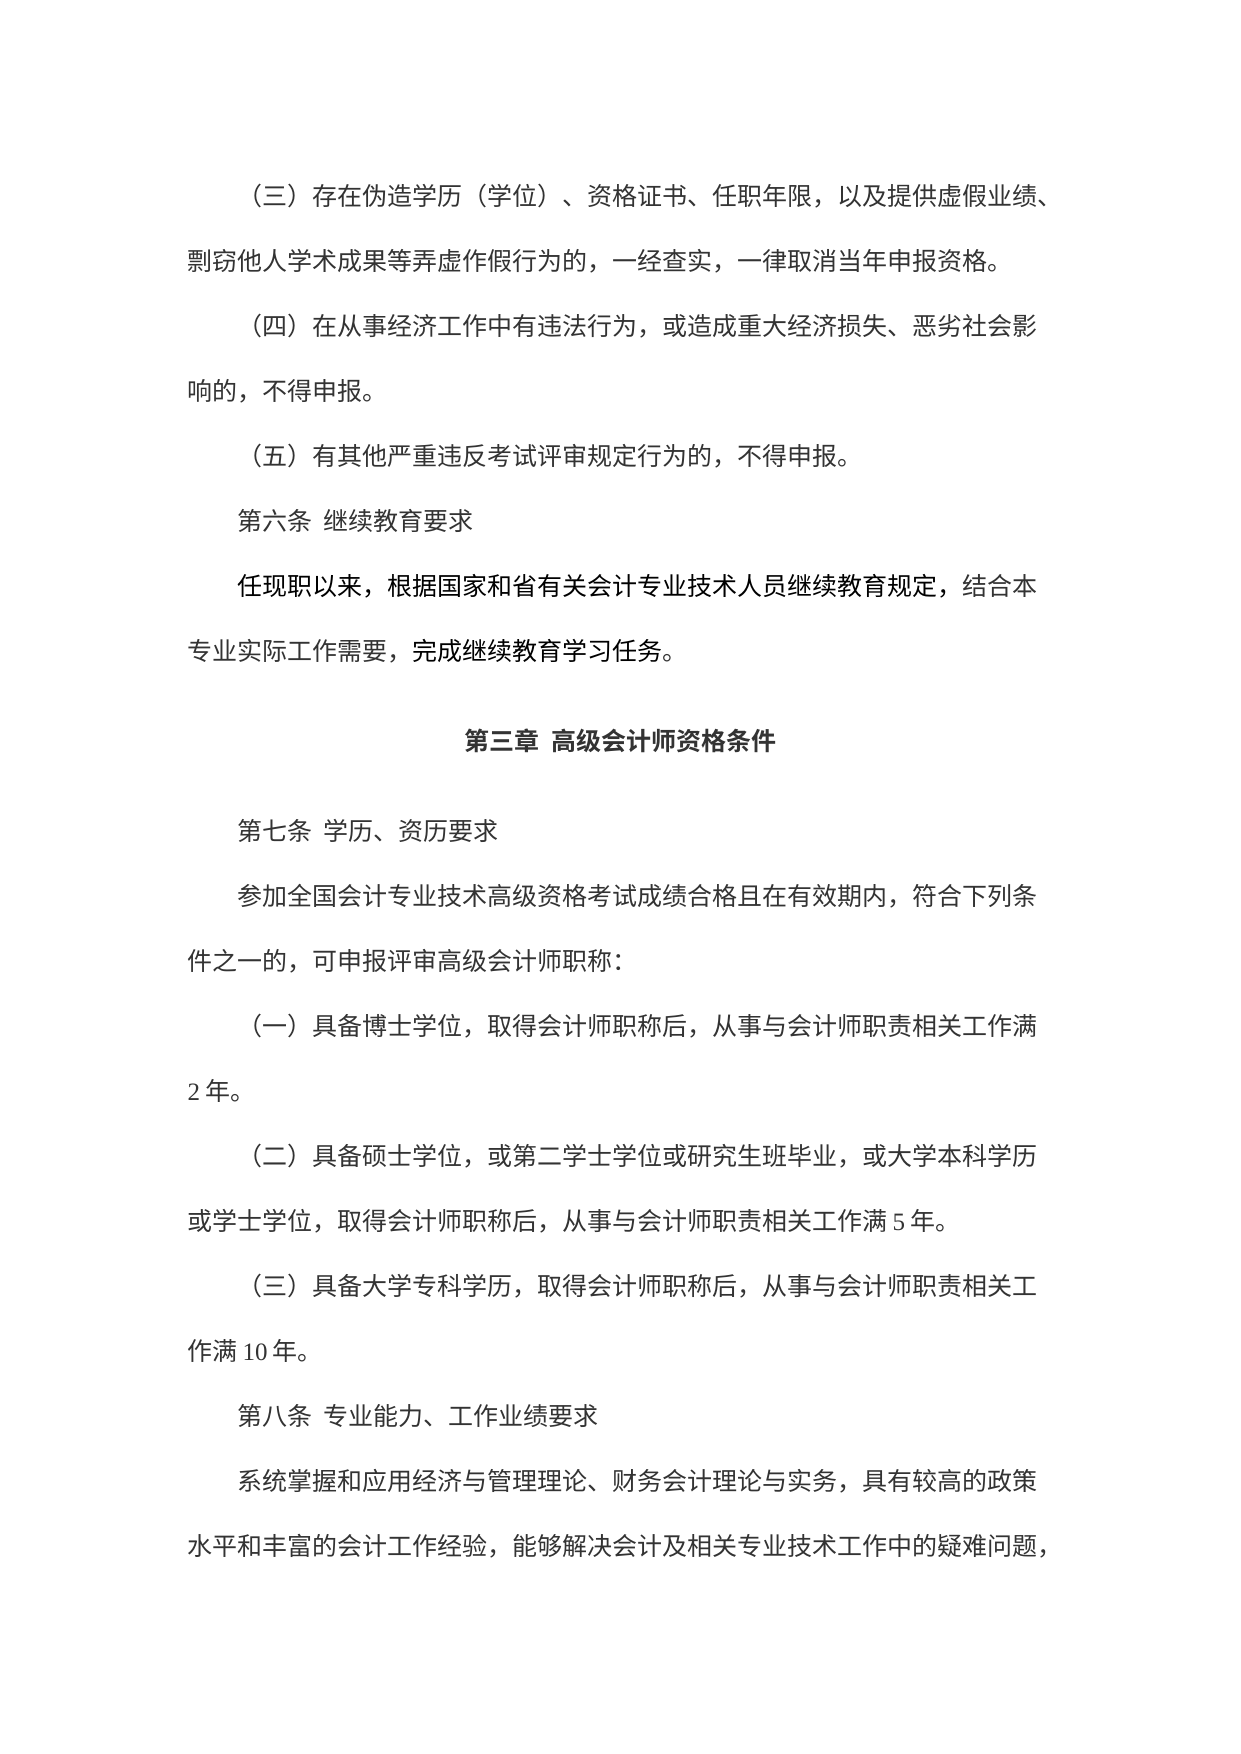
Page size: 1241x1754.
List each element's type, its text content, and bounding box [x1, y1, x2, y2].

text （三）存在伪造学历（学位）、资格证书、任职年限，以及提供虚假业绩、剽窃他人学术成果等弄虚作假行为的，一经查实，一律取消当年申报资格。 [187, 162, 1053, 292]
text 参加全国会计专业技术高级资格考试成绩合格且在有效期内，符合下列条件之一的，可申报评审高级会计师职称： [187, 862, 1053, 992]
text 第三章 高级会计师资格条件 [187, 707, 1053, 772]
text （一）具备博士学位，取得会计师职称后，从事与会计师职责相关工作满2年。 [187, 992, 1053, 1122]
text 第七条 学历、资历要求 [187, 797, 1053, 862]
text 第八条 专业能力、工作业绩要求 [187, 1382, 1053, 1447]
text 第六条 继续教育要求 [187, 487, 1053, 552]
text （二）具备硕士学位，或第二学士学位或研究生班毕业，或大学本科学历或学士学位，取得会计师职称后，从事与会计师职责相关工作满5年。 [187, 1122, 1053, 1252]
text （四）在从事经济工作中有违法行为，或造成重大经济损失、恶劣社会影响的，不得申报。 [187, 292, 1053, 422]
text 任现职以来，根据国家和省有关会计专业技术人员继续教育规定，结合本专业实际工作需要，完成继续教育学习任务。 [187, 552, 1053, 682]
text （三）具备大学专科学历，取得会计师职称后，从事与会计师职责相关工作满10年。 [187, 1252, 1053, 1382]
text （五）有其他严重违反考试评审规定行为的，不得申报。 [187, 422, 1053, 487]
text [187, 1447, 1053, 1577]
